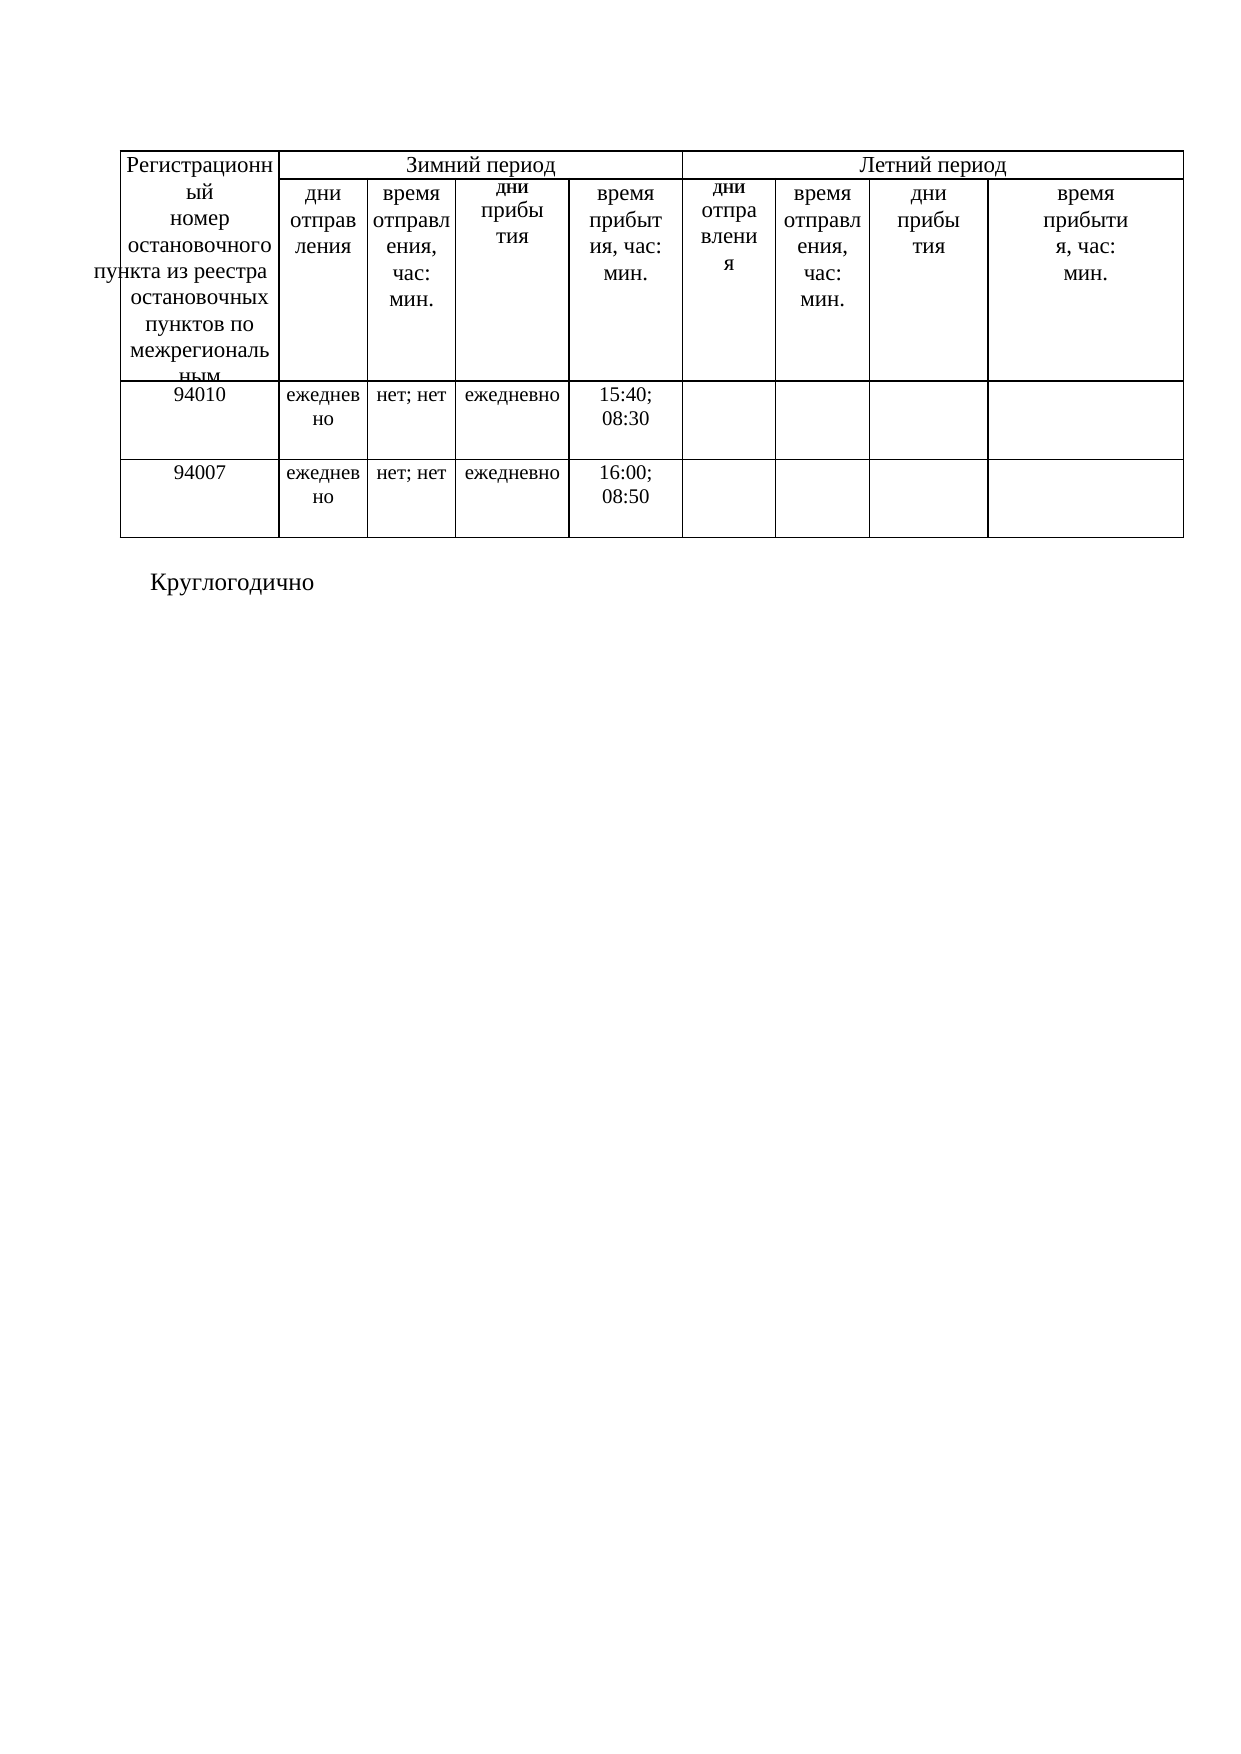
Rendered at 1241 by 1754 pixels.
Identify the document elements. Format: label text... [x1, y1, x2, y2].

table_cell время отправл ения, час: мин. [776, 180, 869, 380]
table_cell [989, 460, 1183, 537]
table_cell [776, 382, 869, 458]
table_cell время прибыти я, час: мин. [989, 180, 1183, 380]
table_cell ежедневно [456, 382, 568, 458]
table_header Летний период [683, 152, 1183, 178]
table_cell [989, 382, 1183, 458]
table_cell [683, 382, 775, 458]
table_cell 94007 [121, 460, 278, 537]
table_cell дни прибы тия [870, 180, 987, 380]
table_cell ДНИ отпра влени я [683, 180, 775, 380]
table_cell [870, 460, 987, 537]
table_cell ежедневно [280, 382, 367, 458]
table_cell [683, 460, 775, 537]
table_cell 94010 [121, 382, 278, 458]
table_cell время прибыт ия, час: мин. [570, 180, 682, 380]
table_cell 16:00; 08:50 [570, 460, 682, 537]
table_header Зимний период [280, 152, 682, 178]
table_header Регистрационный номер остановочного пункта из реестра остановочных пунктов по межрегиональным маршрутам регулярных перевозок [121, 152, 278, 380]
table_cell ежедневно [456, 460, 568, 537]
table_cell [776, 460, 869, 537]
table_cell нет; нет [368, 382, 455, 458]
table_cell [870, 382, 987, 458]
table_cell время отправл ения, час: мин. [368, 180, 455, 380]
table_cell дни отправ ления [280, 180, 367, 380]
table_cell ДНИ прибы тия [456, 180, 568, 380]
table_cell ежедневно [280, 460, 367, 537]
table_cell 15:40; 08:30 [570, 382, 682, 458]
text Круглогодично [150, 567, 1090, 596]
table_cell нет; нет [368, 460, 455, 537]
